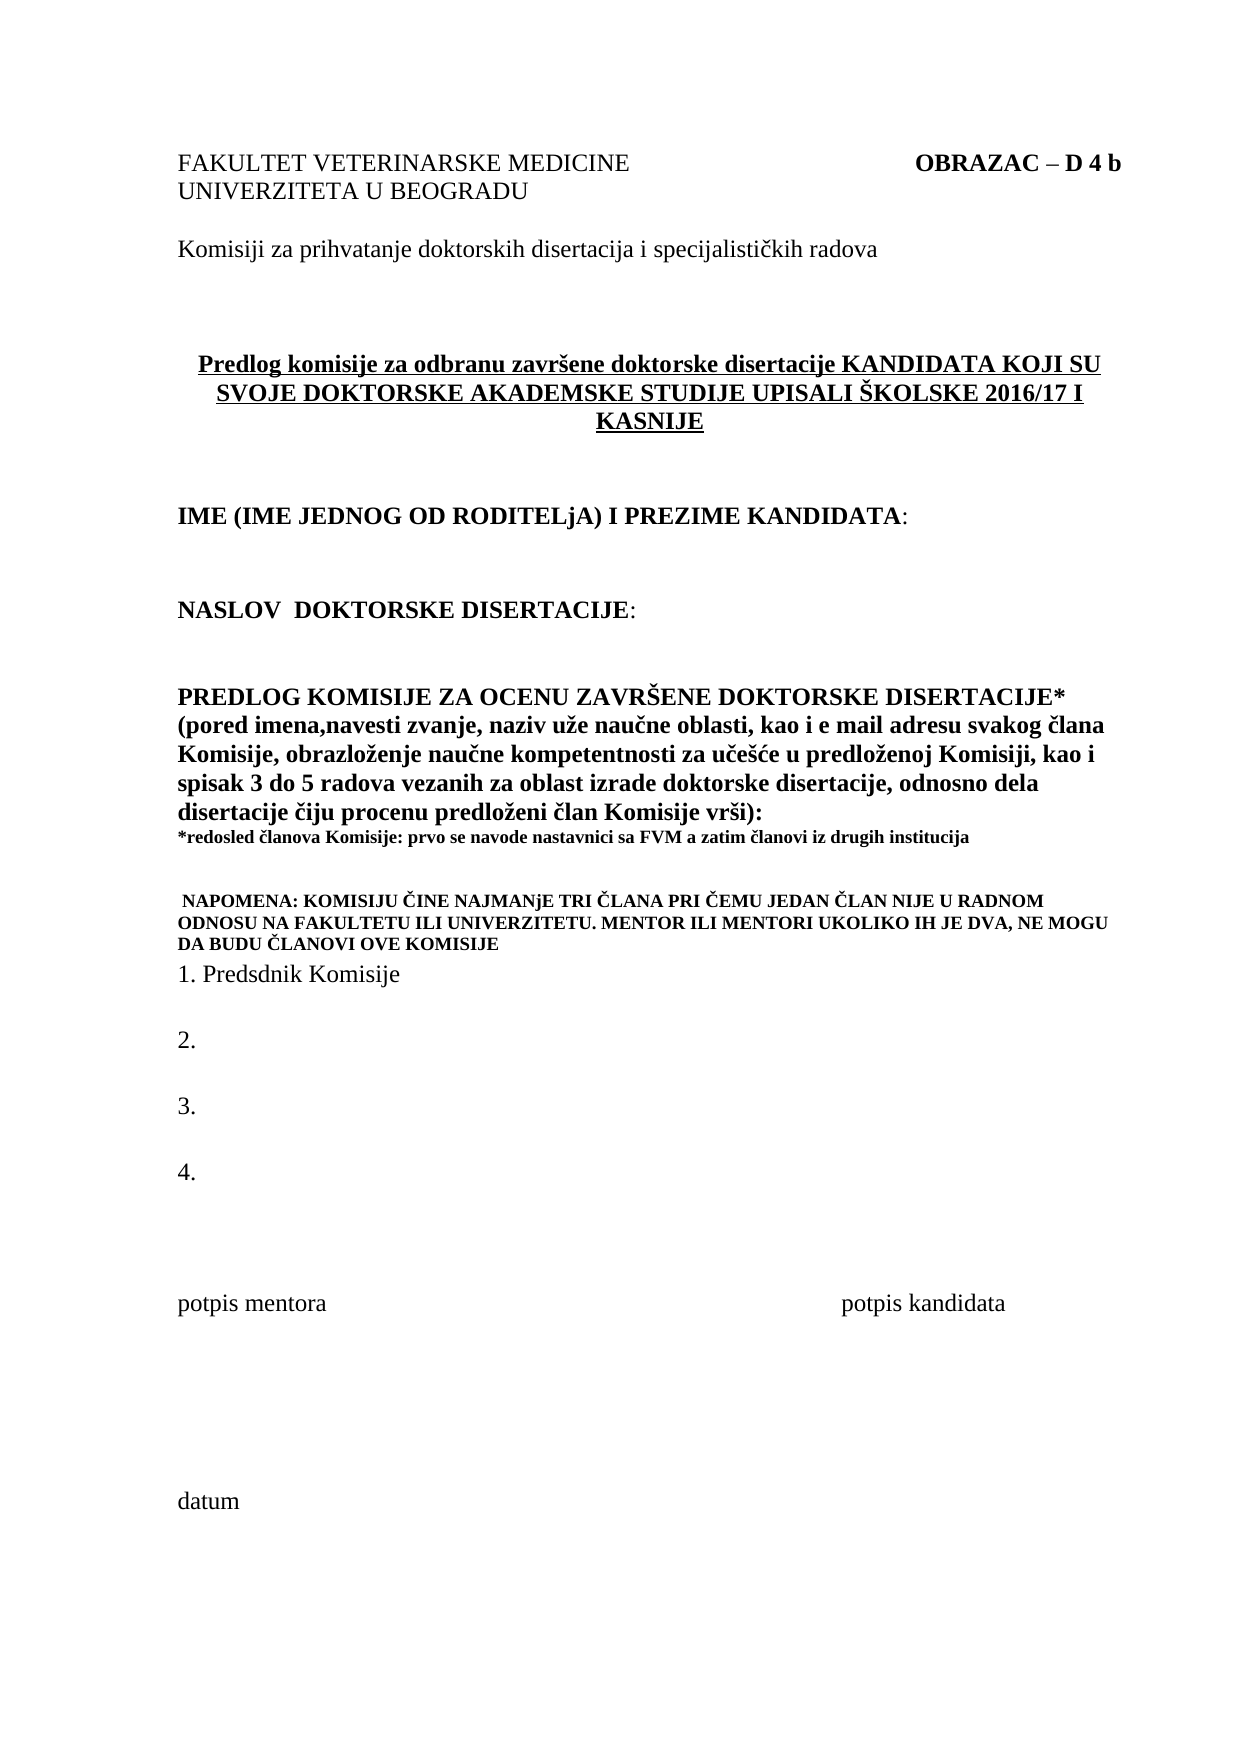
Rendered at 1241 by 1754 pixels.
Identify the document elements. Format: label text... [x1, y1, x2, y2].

text 3. [177, 1091, 1122, 1119]
text datum [177, 1486, 1122, 1514]
text *redosled članova Komisije: prvo se navode nastavnici sa FVM a zatim članovi iz drugih institucija [177, 826, 1122, 847]
text 2. [177, 1025, 1122, 1054]
text NASLOV DOKTORSKE DISERTACIJE: [177, 596, 1122, 624]
subtitle FAKULTET VETERINARSKE MEDICINE OBRAZAC – D 4 b [177, 148, 1122, 176]
text 4. [177, 1157, 1122, 1185]
text potpis mentora potpis kandidata [177, 1288, 1122, 1317]
text Komisiji za prihvatanje doktorskih disertacija i specijalističkih radova [177, 234, 1122, 263]
text 1. Predsdnik Komisije [177, 959, 1122, 988]
text PREDLOG KOMISIJE ZA OCENU ZAVRŠENE DOKTORSKE DISERTACIJE* (pored imena,navesti zvanje, naziv uže naučne oblasti, kao i e mail adresu svakog člana Komisije, obrazloženje naučne kompetentnosti za učešće u predloženoj Komisiji, kao i spisak 3 do 5 radova vezanih za oblast izrade doktorske disertacije, odnosno dela disertacije čiju procenu predloženi član Komisije vrši): [177, 682, 1122, 826]
subtitle Predlog komisije za odbranu završene doktorske disertacije KANDIDATA KOJI SU SVOJE DOKTORSKE AKADEMSKE STUDIJE UPISALI ŠKOLSKE 2016/17 I KASNIJE [177, 349, 1122, 435]
text IME (IME JEDNOG OD RODITELjA) I PREZIME KANDIDATA: [177, 501, 1122, 530]
text NAPOMENA: KOMISIJU ČINE NAJMANјE TRI ČLANA PRI ČEMU JEDAN ČLAN NIJE U RADNOM ODNOSU NA FAKULTETU ILI UNIVERZITETU. MENTOR ILI MENTORI UKOLIKO IH JE DVA, NE MOGU DA BUDU ČLANOVI OVE KOMISIJE [177, 890, 1122, 955]
subtitle UNIVERZITETA U BEOGRADU [177, 176, 1122, 205]
